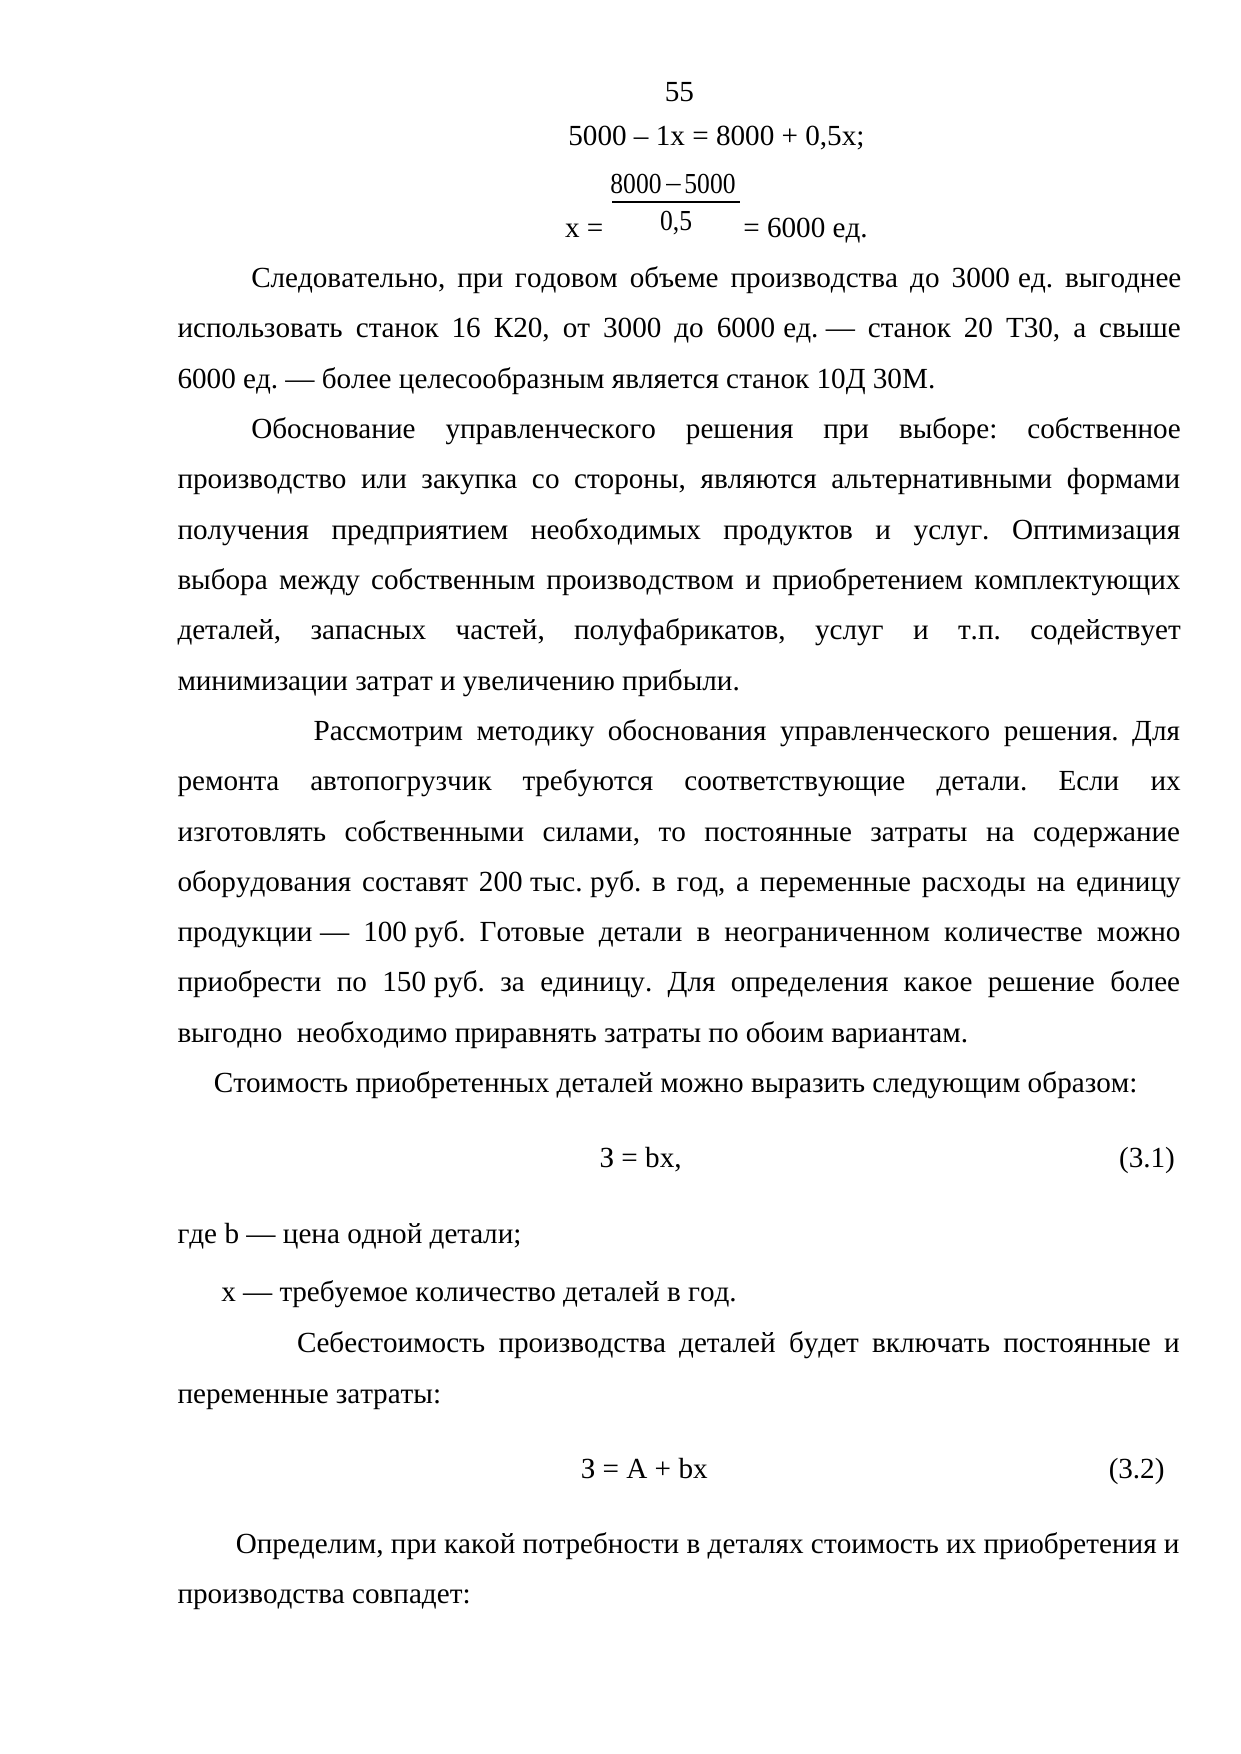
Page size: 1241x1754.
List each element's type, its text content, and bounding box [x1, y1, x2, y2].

text Обоснование управленческого решения при выборе: собственное производство или закупка со стороны, являются альтернативными формами получения предприятием необходимых продуктов и услуг. Оптимизация выбора между собственным производством и приобретением комплектующих деталей, запасных частей, полуфабрикатов, услуг и т.п. содействует минимизации затрат и увеличению прибыли. [177, 411, 1181, 696]
text Себестоимость производства деталей будет включать постоянные и переменные затраты: [177, 1325, 1181, 1409]
text З = bх, (3.1) [177, 1141, 1181, 1174]
text З = А + bх (3.2) [177, 1451, 1181, 1484]
text Стоимость приобретенных деталей можно выразить следующим образом: [177, 1065, 1181, 1099]
text где b — цена одной детали; [177, 1216, 1181, 1249]
text х = = 6000 ед. [177, 168, 1181, 243]
text Рассмотрим методику обоснования управленческого решения. Для ремонта автопогрузчик требуются соответствующие детали. Если их изготовлять собственными силами, то постоянные затраты на содержание оборудования составят 200 тыс. руб. в год, а переменные расходы на единицу продукции — 100 руб. Готовые детали в неограниченном количестве можно приобрести по 150 руб. за единицу. Для определения какое решение более выгодно необходимо приравнять затраты по обоим вариантам. [177, 713, 1181, 1048]
text Следовательно, при годовом объеме производства до 3000 ед. выгоднее использовать станок 16 К20, от 3000 до 6000 ед. — станок 20 Т30, а свыше 6000 ед. — более целесообразным является станок 10Д 30М. [177, 260, 1181, 394]
text Определим, при какой потребности в деталях стоимость их приобретения и производства совпадет: [177, 1526, 1181, 1610]
text х — требуемое количество деталей в год. [177, 1274, 1181, 1308]
text 5000 – 1х = 8000 + 0,5х; [177, 118, 1181, 152]
